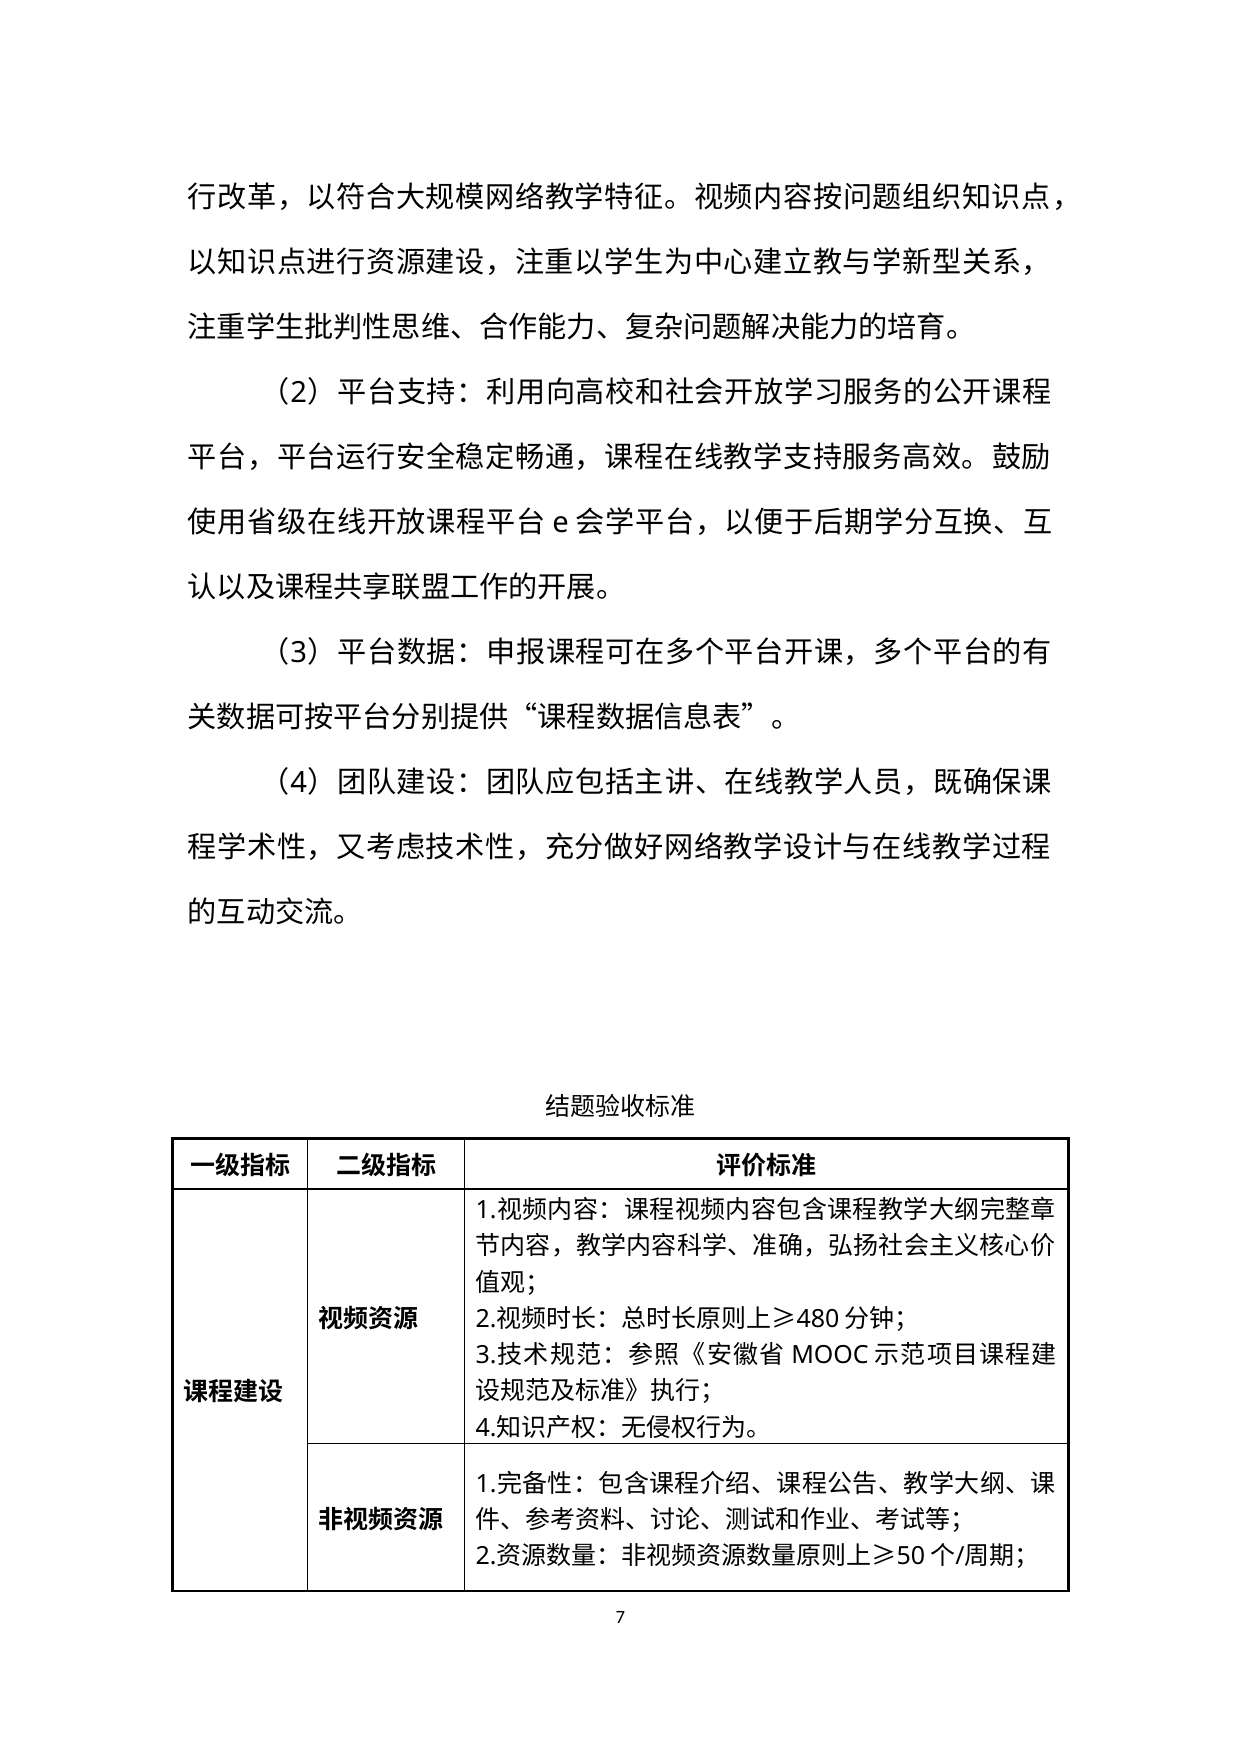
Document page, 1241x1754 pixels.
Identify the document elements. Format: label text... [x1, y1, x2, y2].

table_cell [465, 1444, 1067, 1590]
text 结题验收标准 [187, 1072, 1053, 1137]
table_header 评价标准 [465, 1140, 1067, 1187]
table_cell 非视频资源 [308, 1444, 464, 1590]
text （4）团队建设：团队应包括主讲、在线教学人员，既确保课程学术性，又考虑技术性，充分做好网络教学设计与在线教学过程的互动交流。 [187, 747, 1053, 942]
table_cell 课程建设 [174, 1190, 307, 1590]
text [187, 162, 1053, 357]
table_header 二级指标 [308, 1140, 464, 1187]
table_cell 视频资源 [308, 1190, 464, 1443]
text （3）平台数据：申报课程可在多个平台开课，多个平台的有关数据可按平台分别提供“课程数据信息表”。 [187, 617, 1053, 747]
text （2）平台支持：利用向高校和社会开放学习服务的公开课程平台，平台运行安全稳定畅通，课程在线教学支持服务高效。鼓励使用省级在线开放课程平台e会学平台，以便于后期学分互换、互认以及课程共享联盟工作的开展。 [187, 357, 1053, 617]
table_header 一级指标 [174, 1140, 307, 1187]
table_cell 1.视频内容：课程视频内容包含课程教学大纲完整章节内容，教学内容科学、准确，弘扬社会主义核心价值观； 2.视频时长：总时长原则上≥480分钟； 3.技术规范：参照《安徽省MOOC示范项目课程建设规范及标准》执行； 4.知识产权：无侵权行为。 [465, 1190, 1067, 1443]
